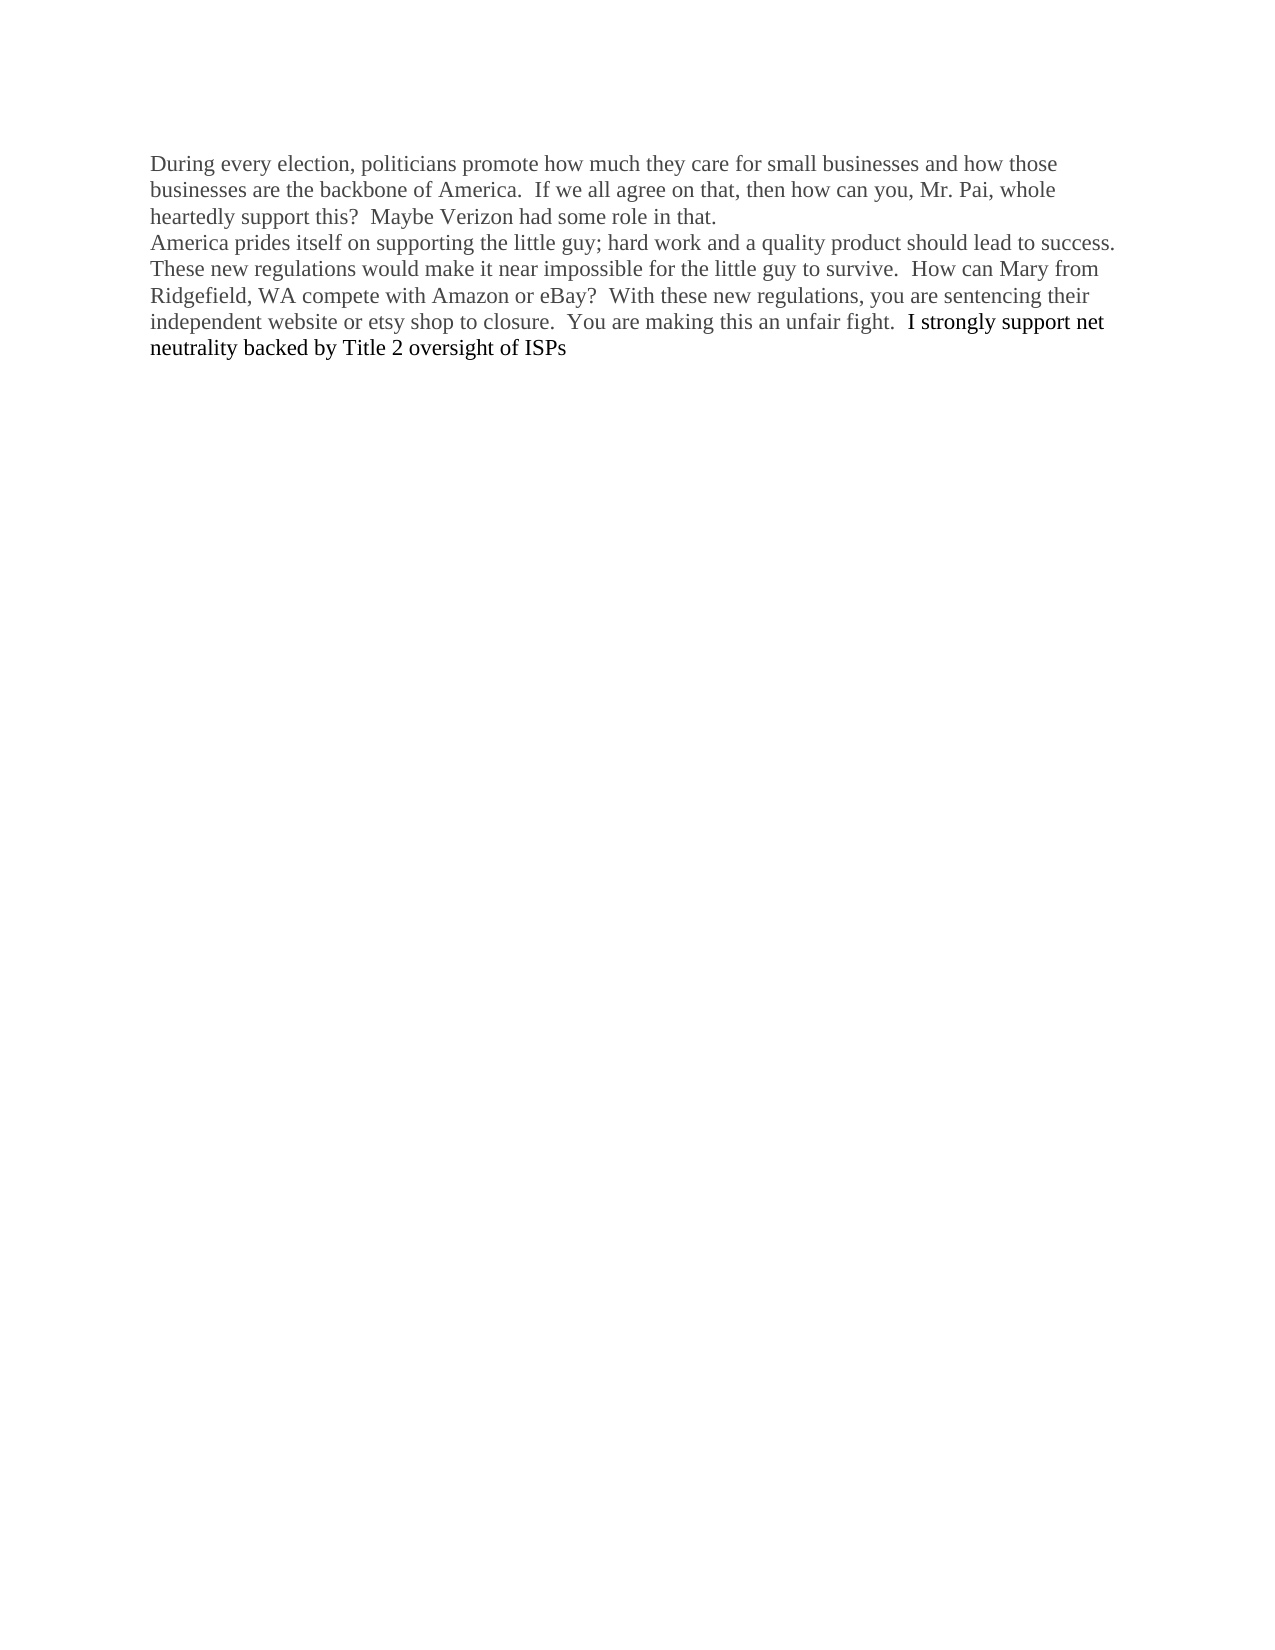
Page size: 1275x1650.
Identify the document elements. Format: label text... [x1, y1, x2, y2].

text America prides itself on supporting the little guy; hard work and a quality product should lead to success. These new regulations would make it near impossible for the little guy to survive. How can Mary from Ridgefield, WA compete with Amazon or eBay? With these new regulations, you are sentencing their independent website or etsy shop to closure. You are making this an unfair fight. I strongly support net neutrality backed by Title 2 oversight of ISPs [150, 229, 1125, 361]
text During every election, politicians promote how much they care for small businesses and how those businesses are the backbone of America. If we all agree on that, then how can you, Mr. Pai, whole heartedly support this? Maybe Verizon had some role in that. [150, 150, 1125, 229]
